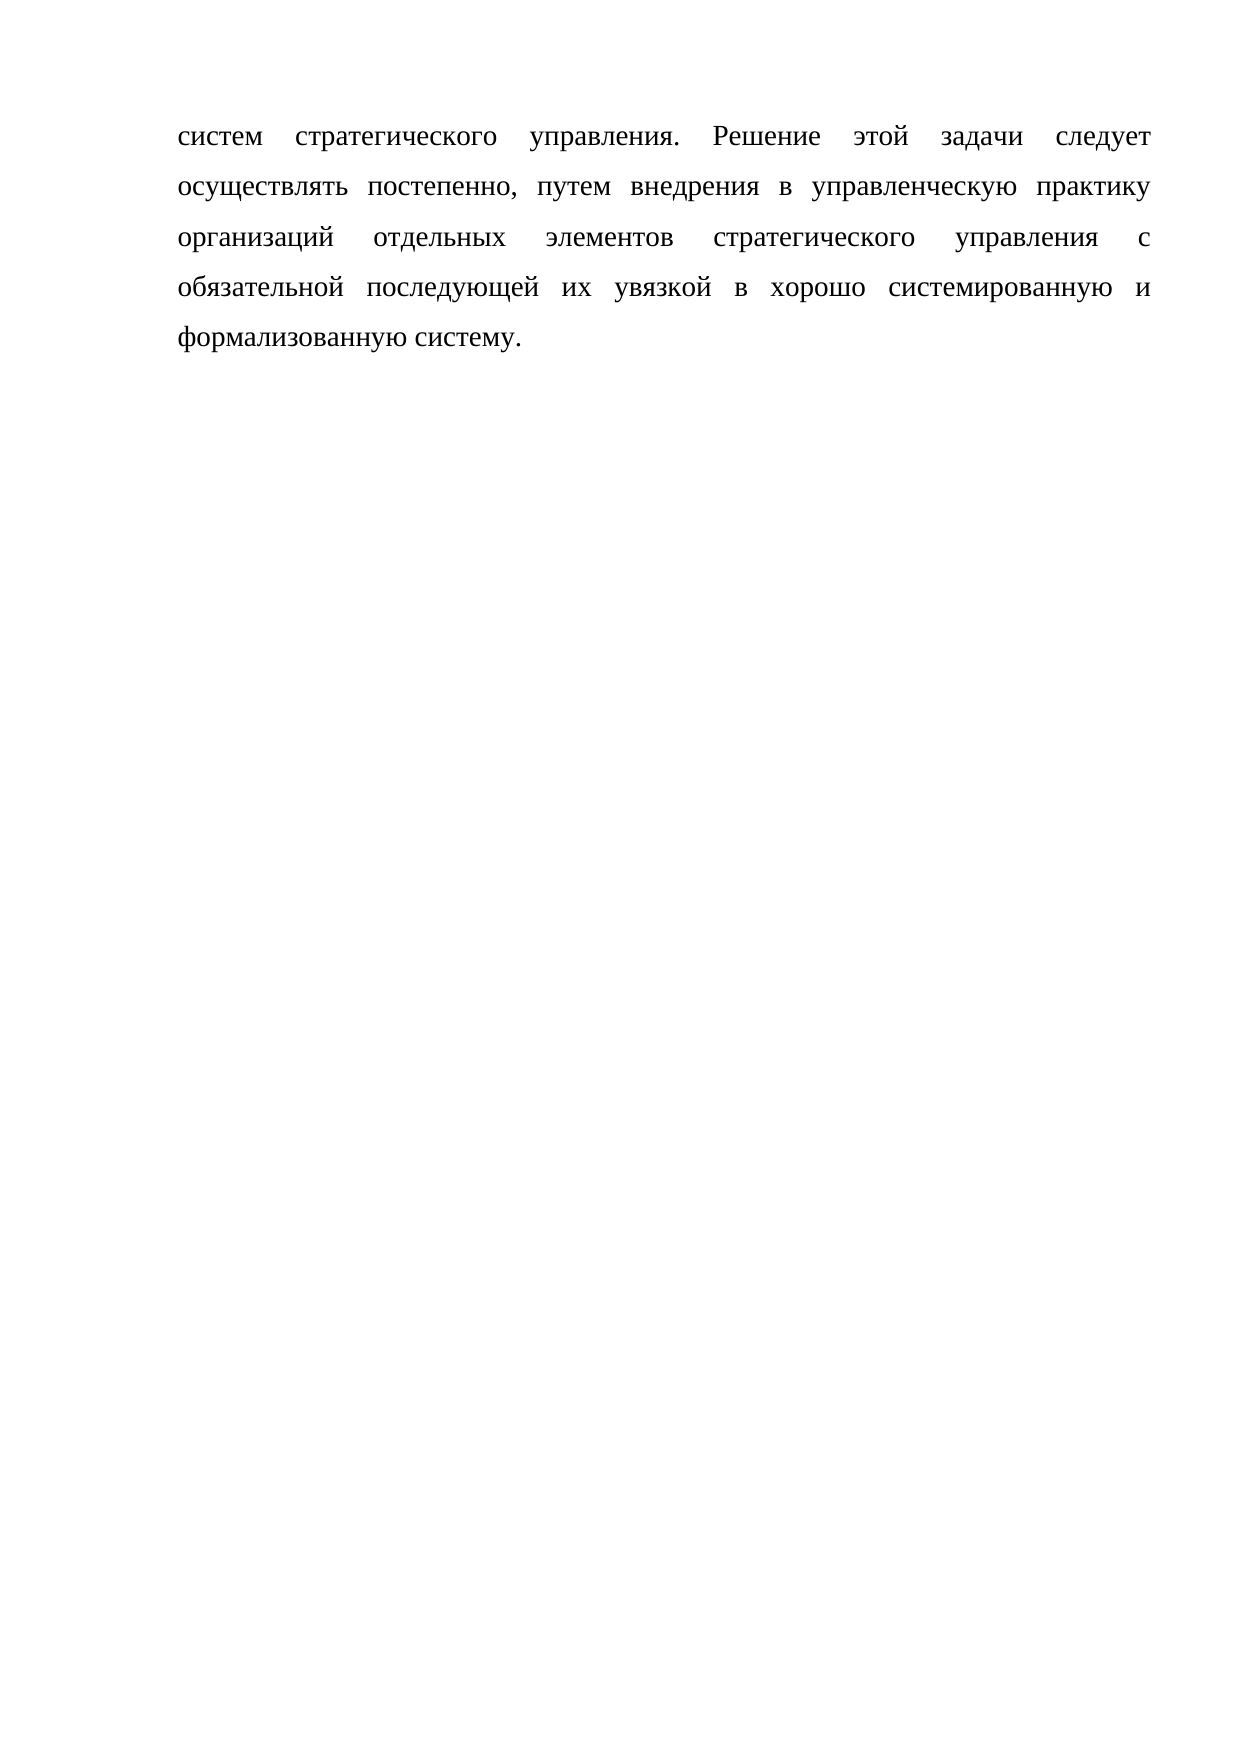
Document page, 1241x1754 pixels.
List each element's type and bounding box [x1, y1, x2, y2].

text [177, 118, 1152, 353]
